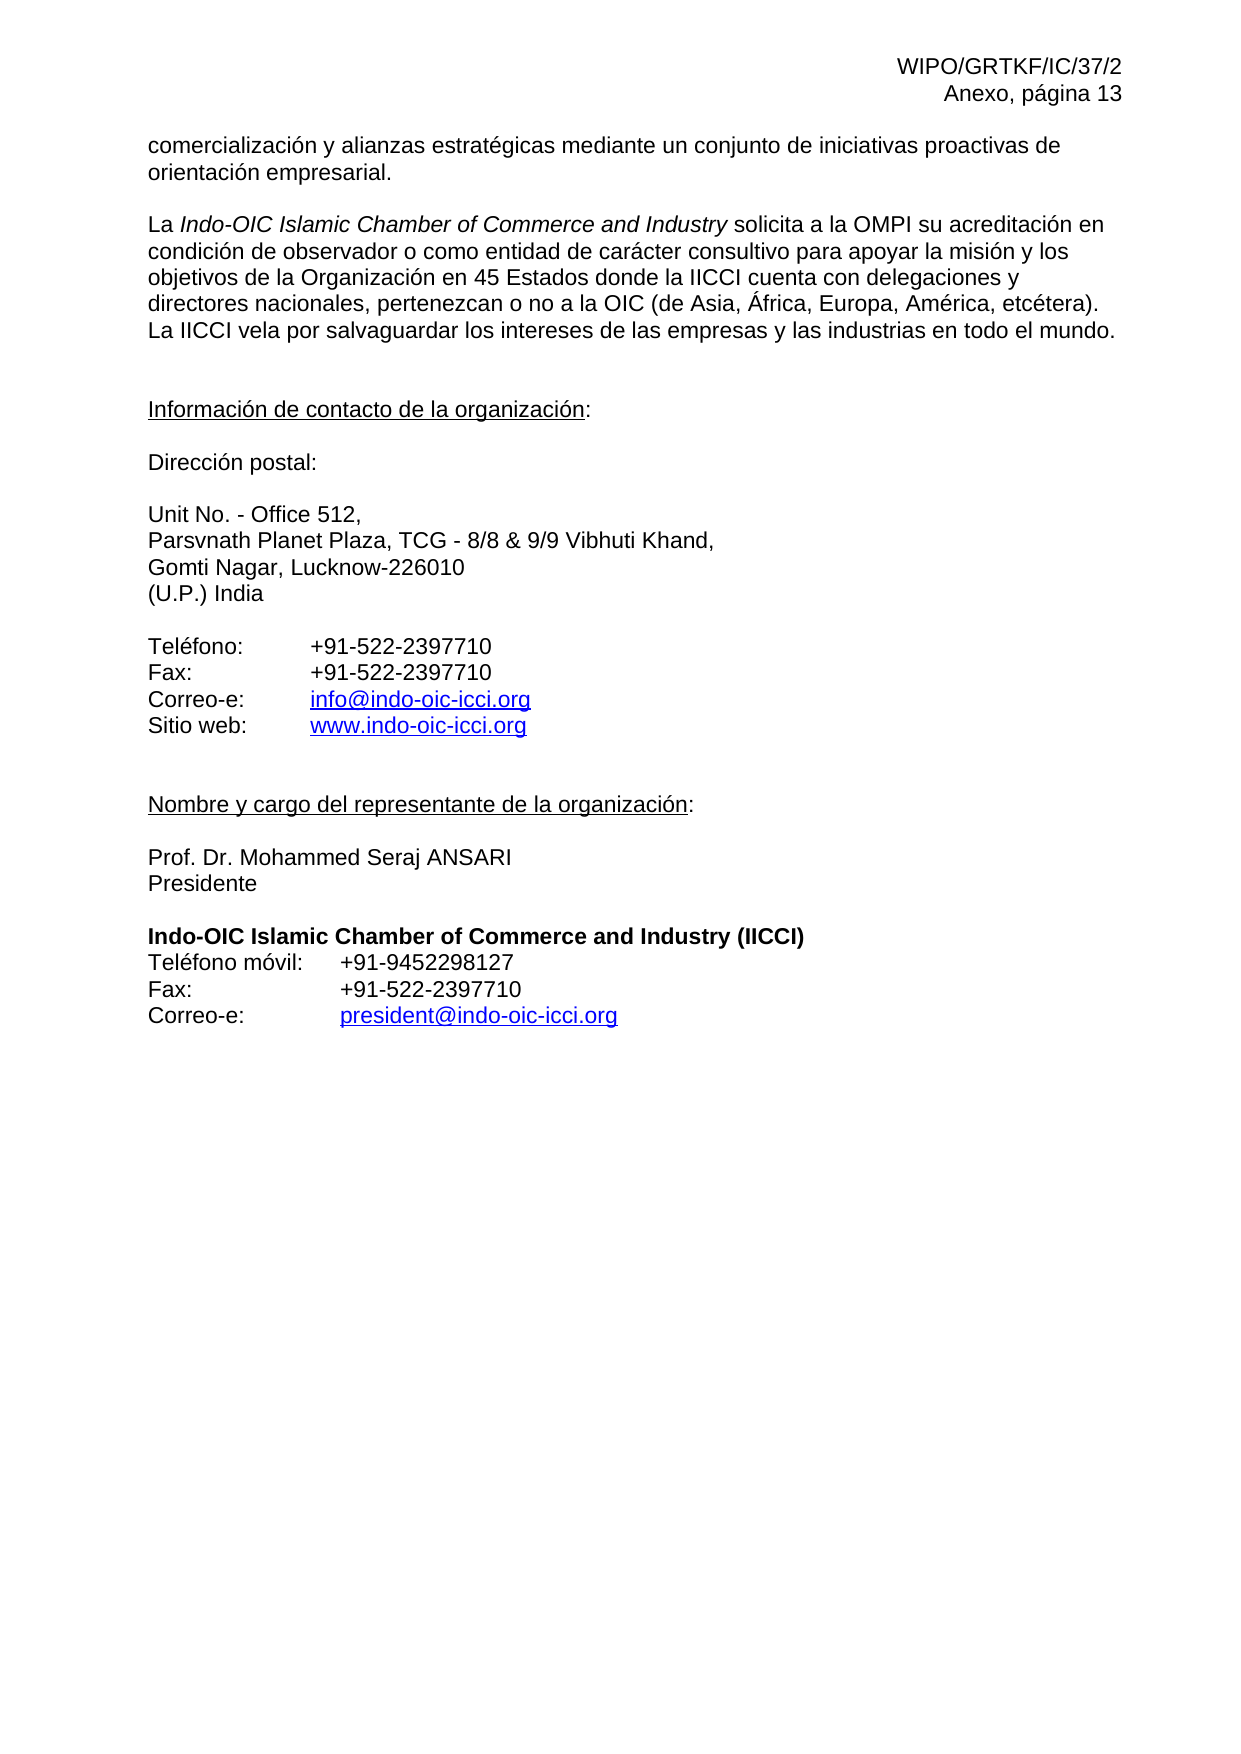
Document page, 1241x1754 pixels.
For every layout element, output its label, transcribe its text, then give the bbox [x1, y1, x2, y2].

text Información de contacto de la organización: [148, 396, 1122, 422]
text Correo-e: president@indo-oic-icci.org [148, 1002, 1122, 1028]
text Indo-OIC Islamic Chamber of Commerce and Industry (IICCI) [148, 923, 1122, 949]
text (U.P.) India [148, 580, 1122, 607]
text Teléfono móvil: +91-9452298127 [148, 949, 1122, 976]
text Dirección postal: [148, 448, 1122, 475]
text Sitio web: www.indo-oic-icci.org [148, 712, 1122, 738]
text Nombre y cargo del representante de la organización: [148, 791, 1122, 817]
text Prof. Dr. Mohammed Seraj ANSARI [148, 844, 1122, 870]
text Teléfono: +91-522-2397710 [148, 633, 1122, 659]
text Unit No. - Office 512, [148, 501, 1122, 527]
text Fax: +91-522-2397710 [148, 976, 1122, 1002]
text Parsvnath Planet Plaza, TCG - 8/8 & 9/9 Vibhuti Khand, [148, 527, 1122, 554]
text Presidente [148, 870, 1122, 896]
text Gomti Nagar, Lucknow-226010 [148, 554, 1122, 580]
text Fax: +91-522-2397710 [148, 659, 1122, 686]
text Correo-e: info@indo-oic-icci.org [148, 686, 1122, 712]
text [148, 132, 1122, 185]
text La Indo-OIC Islamic Chamber of Commerce and Industry solicita a la OMPI su acreditación en condición de observador o como entidad de carácter consultivo para apoyar la misión y los objetivos de la Organización en 45 Estados donde la IICCI cuenta con delegaciones y directores nacionales, pertenezcan o no a la OIC (de Asia, África, Europa, América, etcétera). La IICCI vela por salvaguardar los intereses de las empresas y las industrias en todo el mundo. [148, 211, 1122, 343]
